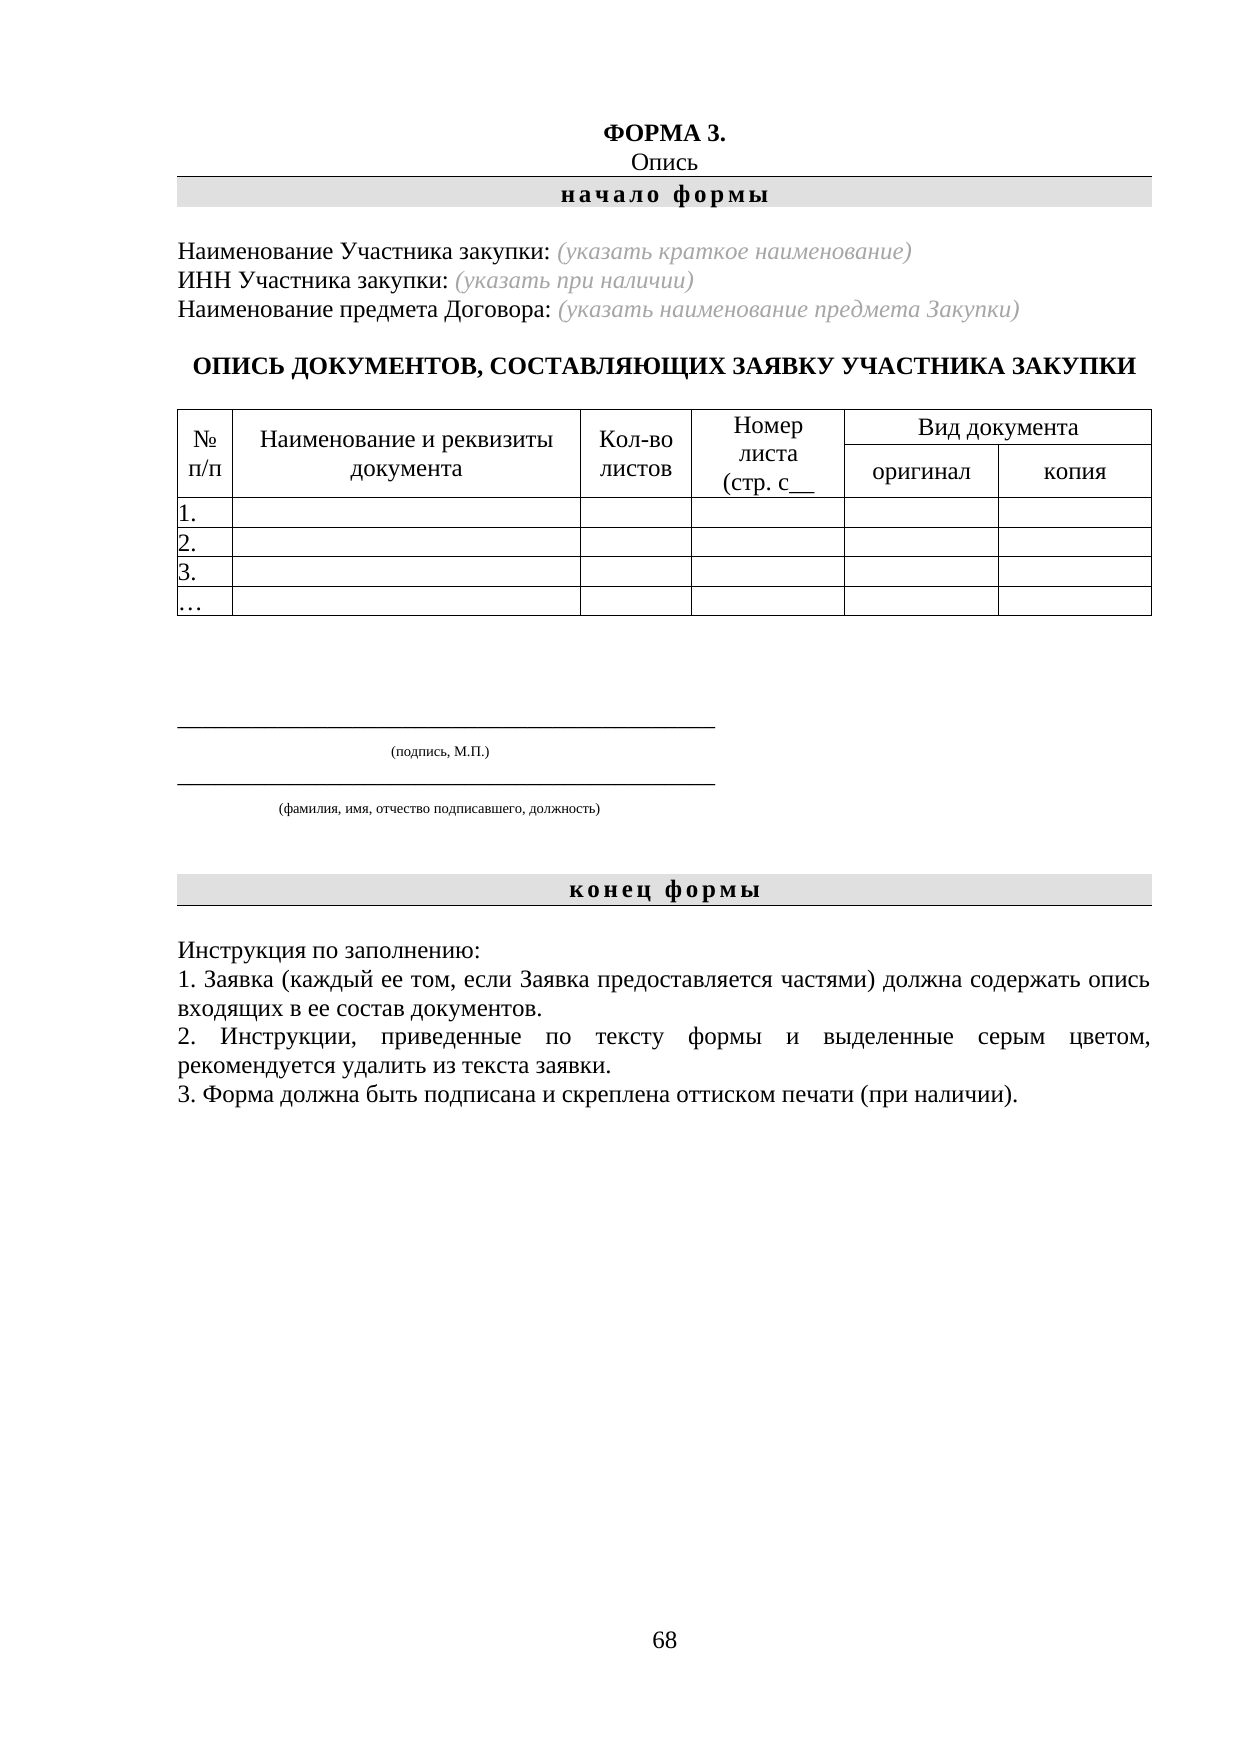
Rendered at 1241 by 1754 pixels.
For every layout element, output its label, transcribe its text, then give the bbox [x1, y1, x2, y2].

text Наименование предмета Договора: (указать наименование предмета Закупки) [177, 294, 1152, 322]
text начало формы [177, 177, 1152, 207]
text (подпись, М.П.) [177, 731, 1152, 759]
table_header Вид документа [845, 410, 1151, 443]
text конец формы [177, 874, 1152, 905]
table_header Номер листа (стр. с__ по__) [692, 410, 844, 497]
table_cell [581, 528, 691, 556]
text 2. Инструкции, приведенные по тексту формы и выделенные серым цветом, рекомендуется удалить из текста заявки. [177, 1021, 1152, 1079]
table_cell [692, 528, 844, 556]
table_cell [845, 498, 998, 527]
text Инструкция по заполнению: [177, 935, 1152, 964]
text Опись [177, 147, 1152, 176]
table_header Кол-во листов [581, 410, 691, 497]
table_cell 3. [178, 557, 232, 586]
table_cell [581, 587, 691, 615]
table_cell [845, 557, 998, 586]
table_cell … [178, 587, 232, 615]
table_cell оригинал [845, 445, 998, 497]
text ___________________________________________ [177, 759, 1152, 788]
table_cell [999, 557, 1151, 586]
table_cell [233, 528, 580, 556]
table_cell [692, 498, 844, 527]
table_cell [233, 587, 580, 615]
table_header Наименование и реквизиты документа [233, 410, 580, 497]
table_cell [692, 587, 844, 615]
table_cell [845, 587, 998, 615]
text (фамилия, имя, отчество подписавшего, должность) [177, 788, 1152, 817]
table_cell [999, 587, 1151, 615]
text ___________________________________________ [177, 702, 1152, 731]
table_cell [233, 498, 580, 527]
table_cell [692, 557, 844, 586]
text ОПИСЬ ДОКУМЕНТОВ, СОСТАВЛЯЮЩИХ ЗАЯВКУ УЧАСТНИКА ЗАКУПКИ [177, 351, 1152, 380]
text Наименование Участника закупки: (указать краткое наименование) [177, 236, 1152, 265]
table_header № п/п [178, 410, 232, 497]
table_cell [581, 498, 691, 527]
table_cell копия [999, 445, 1151, 497]
table_cell [233, 557, 580, 586]
text ФОРМА 3. [177, 118, 1152, 147]
table_cell [581, 557, 691, 586]
table_cell 2. [178, 528, 232, 556]
table_cell [999, 528, 1151, 556]
table_cell [999, 498, 1151, 527]
table_cell 1. [178, 498, 232, 527]
text 3. Форма должна быть подписана и скреплена оттиском печати (при наличии). [177, 1079, 1152, 1108]
table_cell [845, 528, 998, 556]
text 1. Заявка (каждый ее том, если Заявка предоставляется частями) должна содержать опись входящих в ее состав документов. [177, 964, 1152, 1021]
text ИНН Участника закупки: (указать при наличии) [177, 265, 1152, 294]
